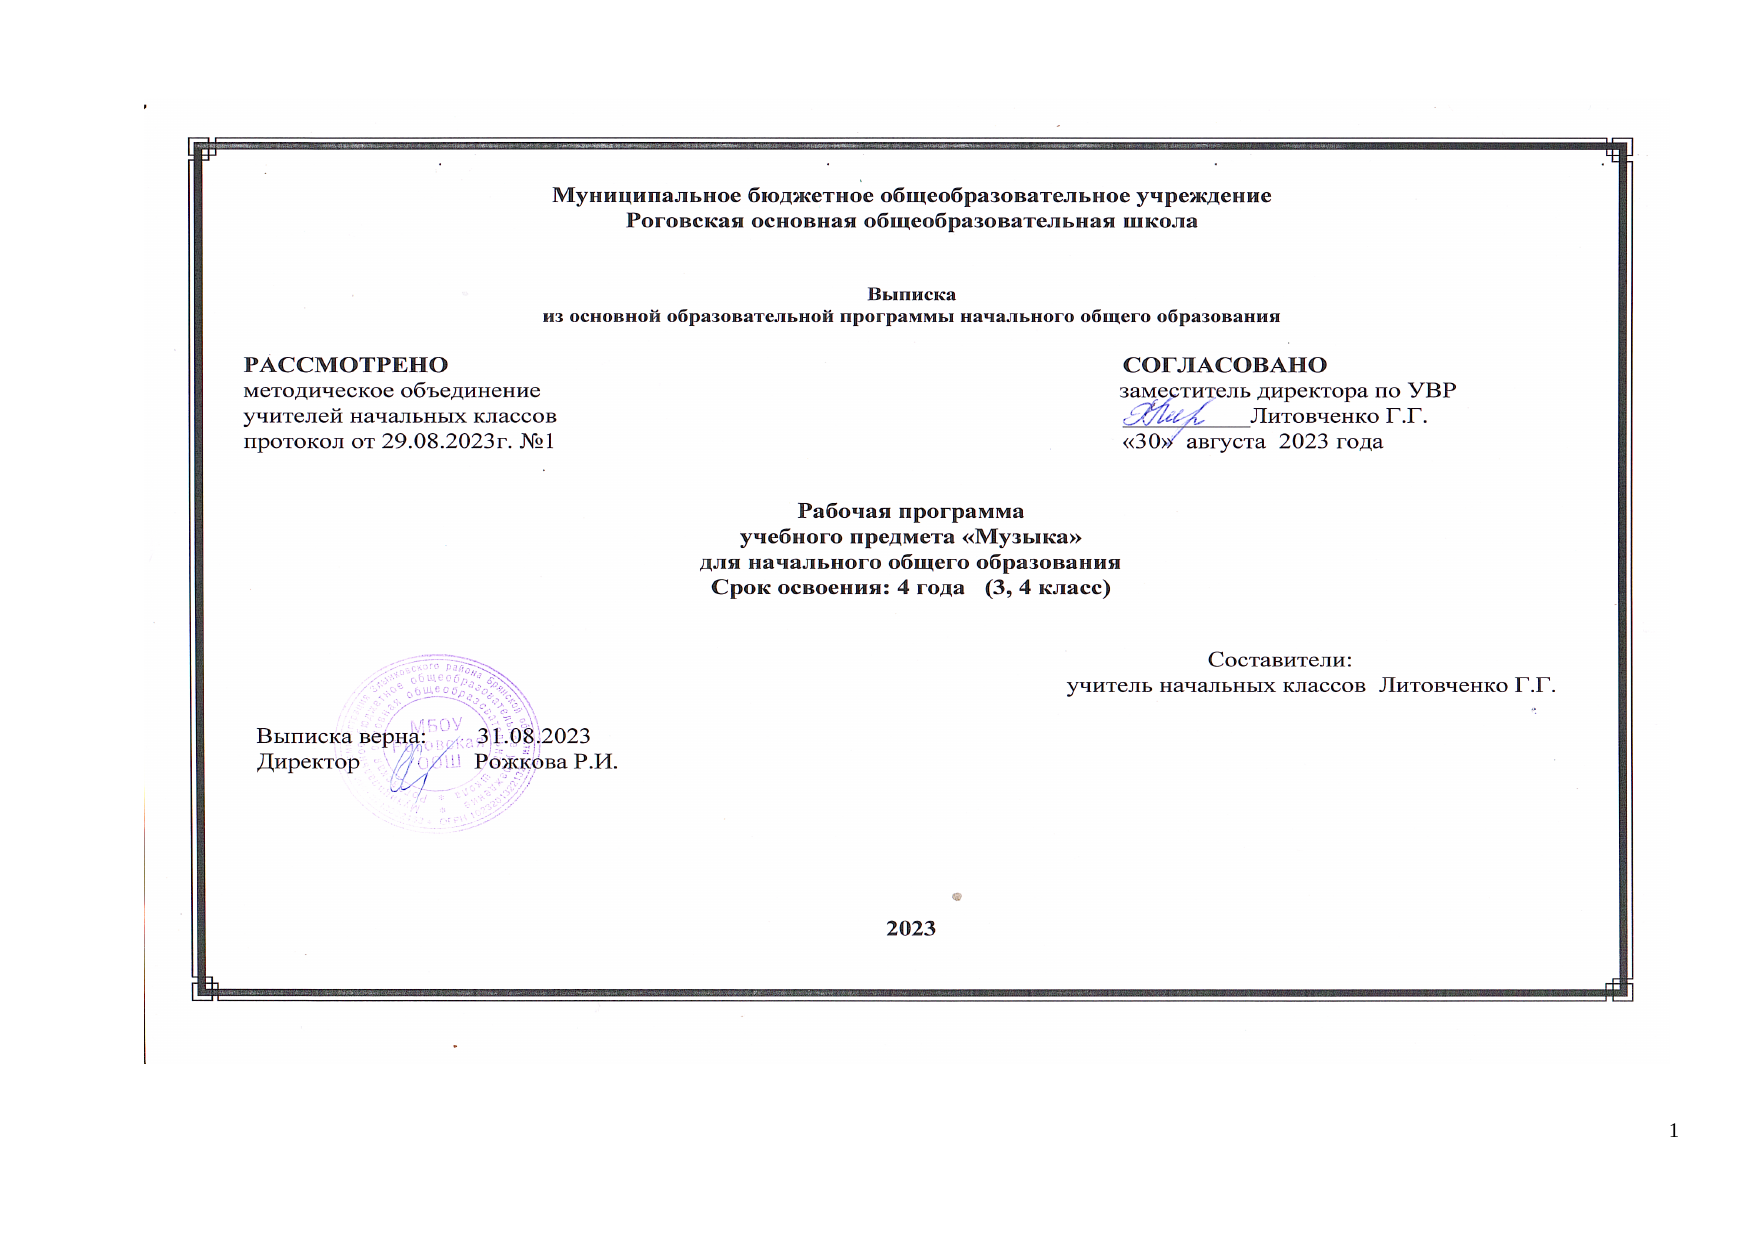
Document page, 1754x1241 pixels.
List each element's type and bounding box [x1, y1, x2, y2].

picture [144, 98, 1670, 1064]
